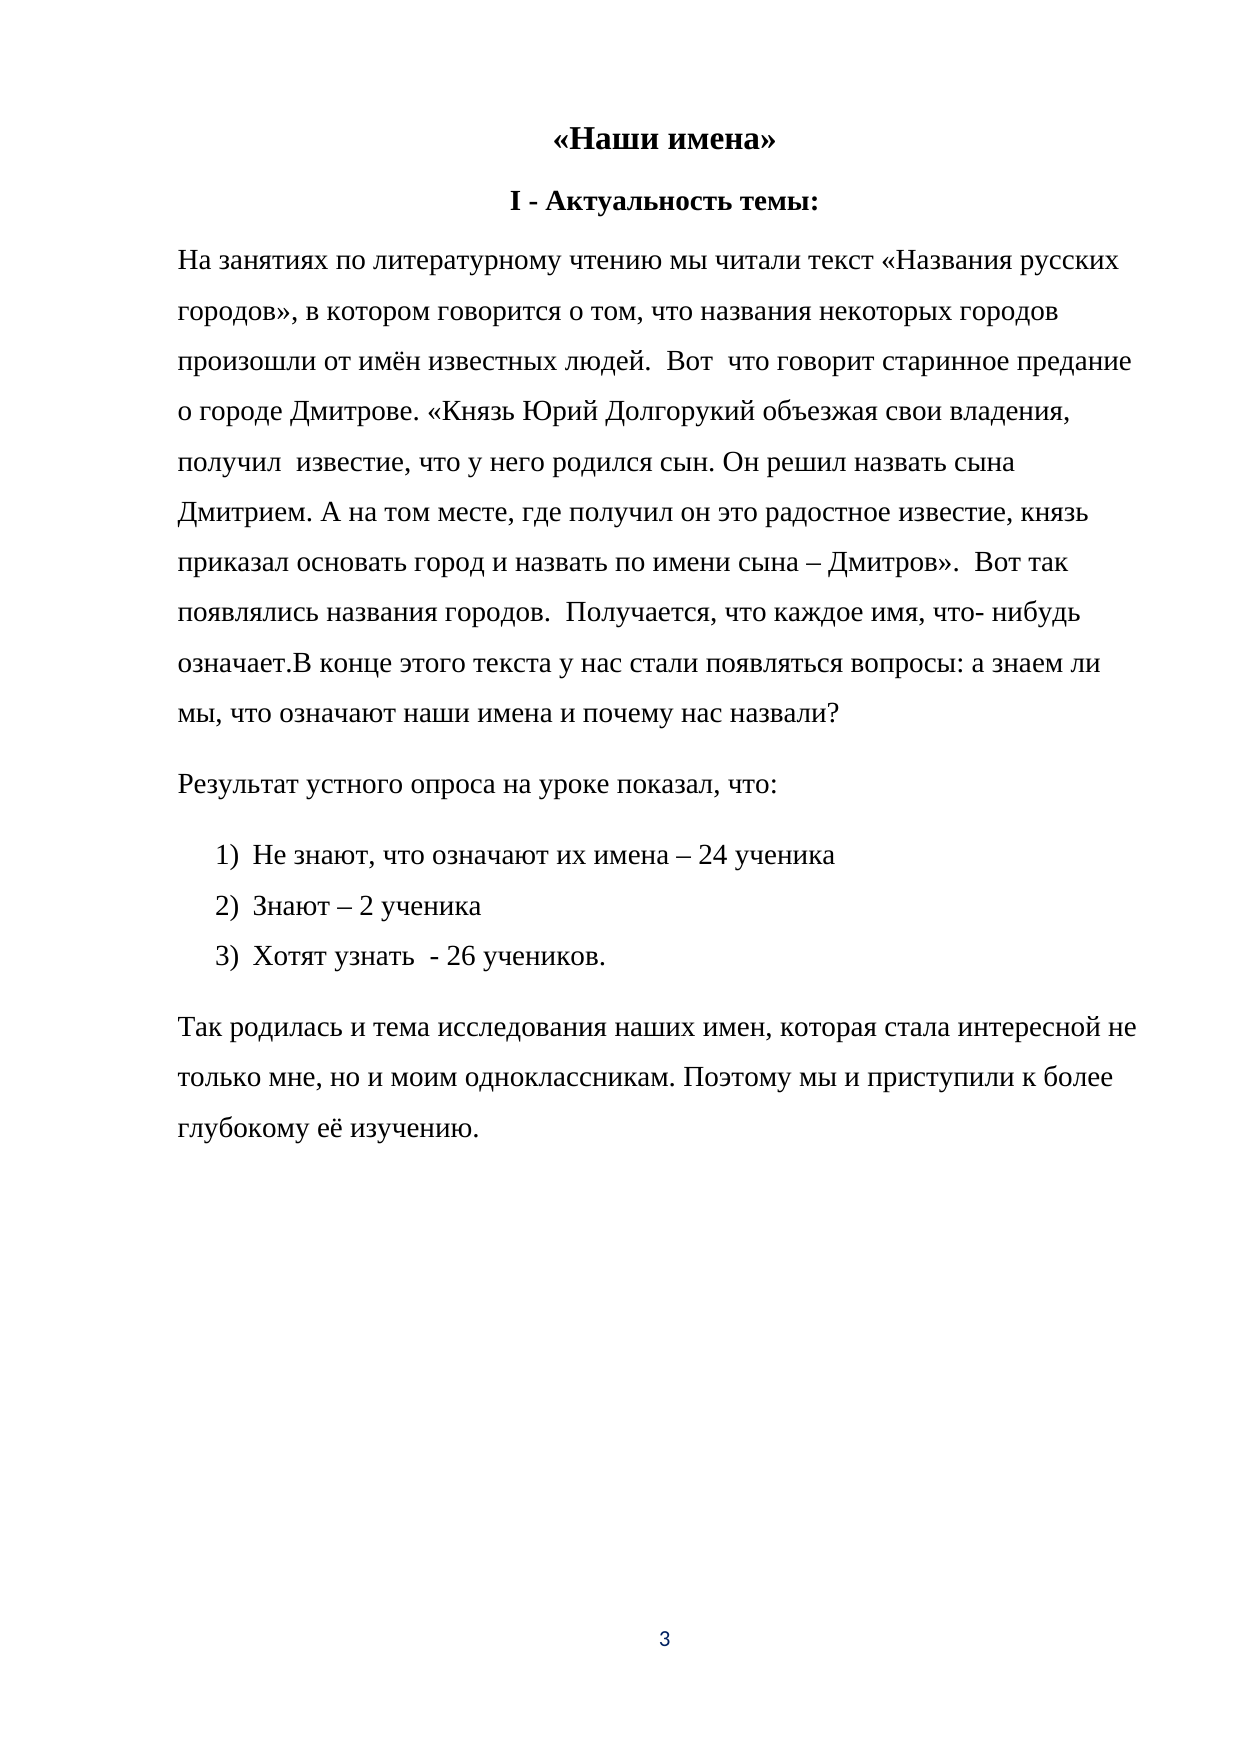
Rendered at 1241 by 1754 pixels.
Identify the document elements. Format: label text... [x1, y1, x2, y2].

text I - Актуальность темы: [177, 183, 1152, 217]
text Результат устного опроса на уроке показал, что: [177, 766, 1152, 800]
text На занятиях по литературному чтению мы читали текст «Названия русских городов», в котором говорится о том, что названия некоторых городов произошли от имён известных людей. Вот что говорит старинное предание о городе Дмитрове. «Князь Юрий Долгорукий объезжая свои владения, получил известие, что у него родился сын. Он решил назвать сына Дмитрием. А на том месте, где получил он это радостное известие, князь приказал основать город и назвать по имени сына – Дмитров». Вот так появлялись названия городов. Получается, что каждое имя, что- нибудь означает.В конце этого текста у нас стали появляться вопросы: а знаем ли мы, что означают наши имена и почему нас назвали? [177, 242, 1152, 729]
list Хотят узнать - 26 учеников. [215, 938, 1152, 972]
text Так родилась и тема исследования наших имен, которая стала интересной не только мне, но и моим одноклассникам. Поэтому мы и приступили к более глубокому её изучению. [177, 1009, 1152, 1143]
list Не знают, что означают их имена – 24 ученика [215, 837, 1152, 871]
list Знают – 2 ученика [215, 888, 1152, 921]
text «Наши имена» [177, 118, 1152, 156]
